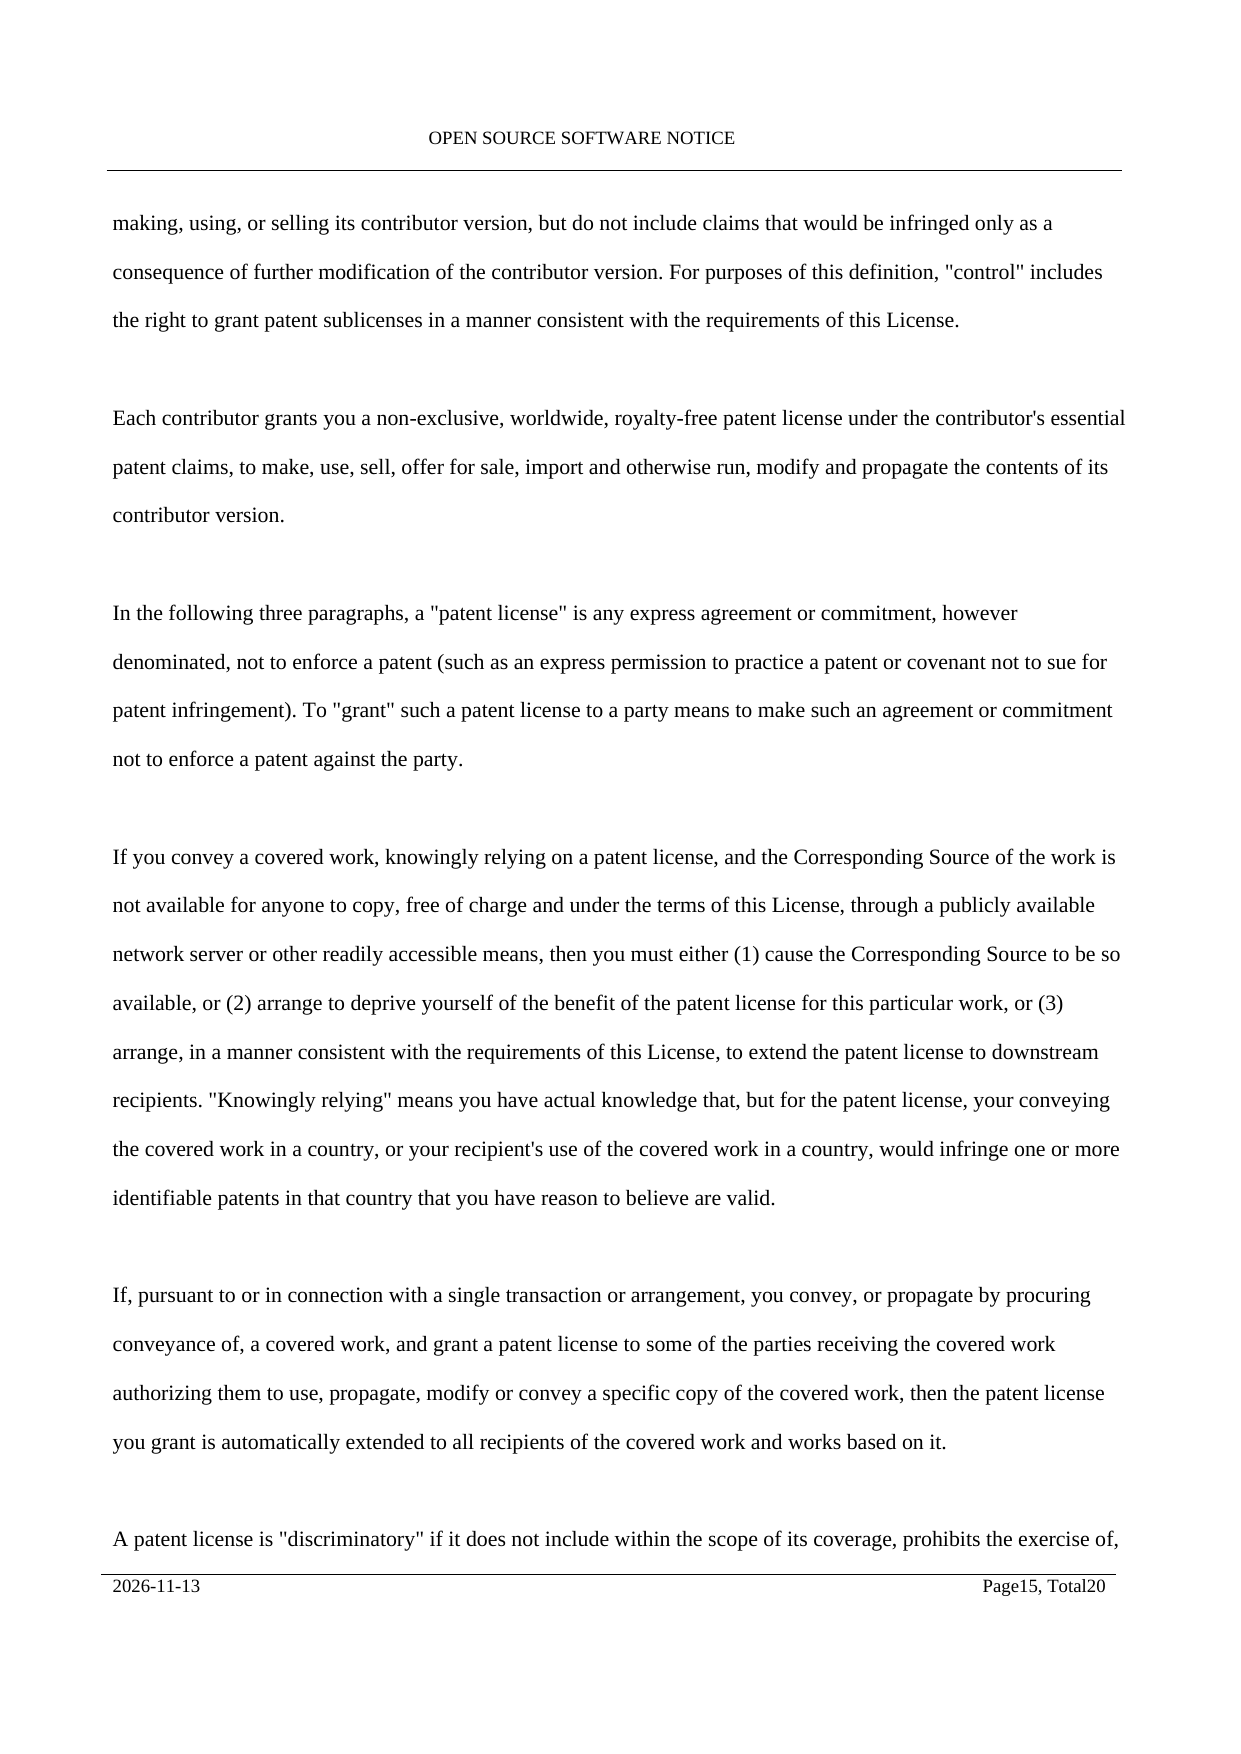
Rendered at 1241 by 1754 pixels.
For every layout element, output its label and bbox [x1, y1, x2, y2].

text [112, 206, 1128, 1555]
